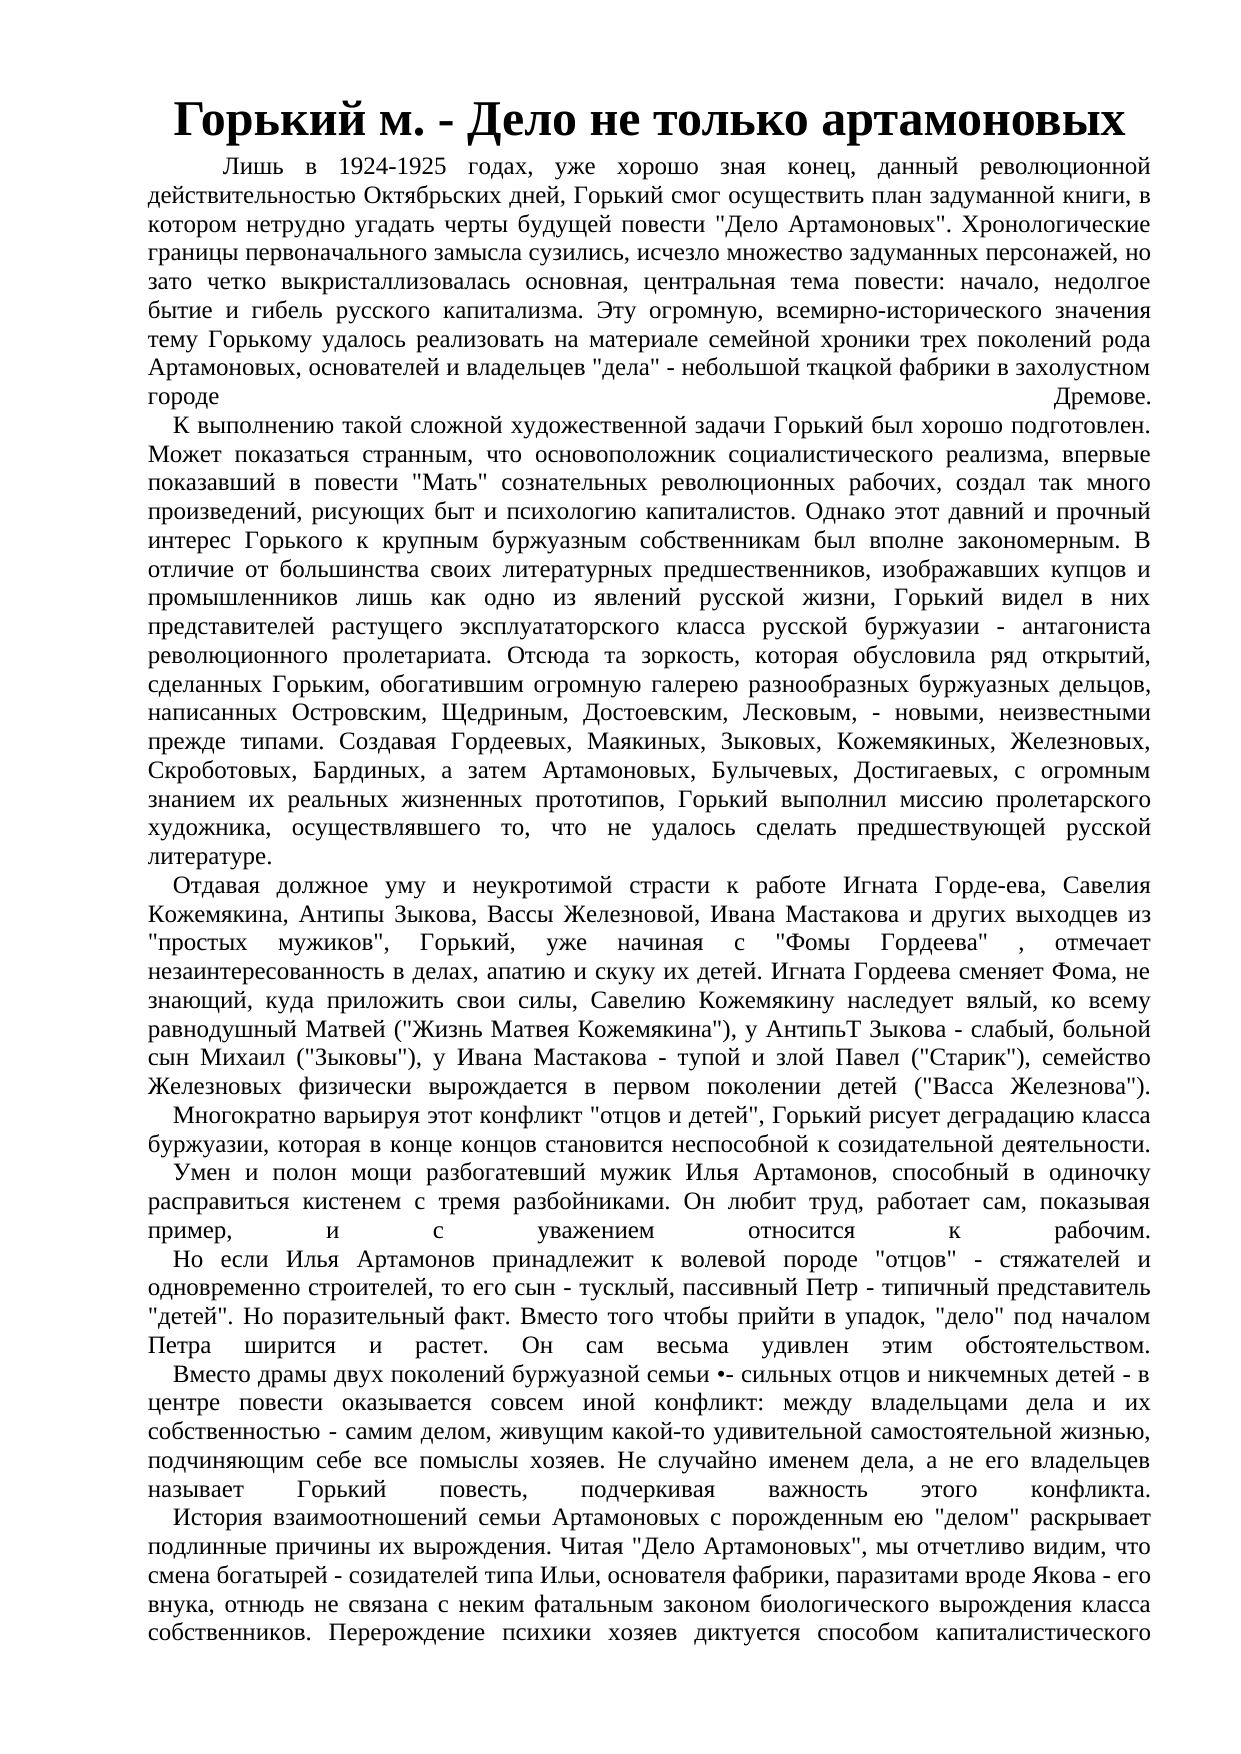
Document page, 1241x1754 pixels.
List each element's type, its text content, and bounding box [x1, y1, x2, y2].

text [148, 151, 1152, 1646]
subtitle Горький м. - Дело не только артамоновых [148, 88, 1152, 146]
